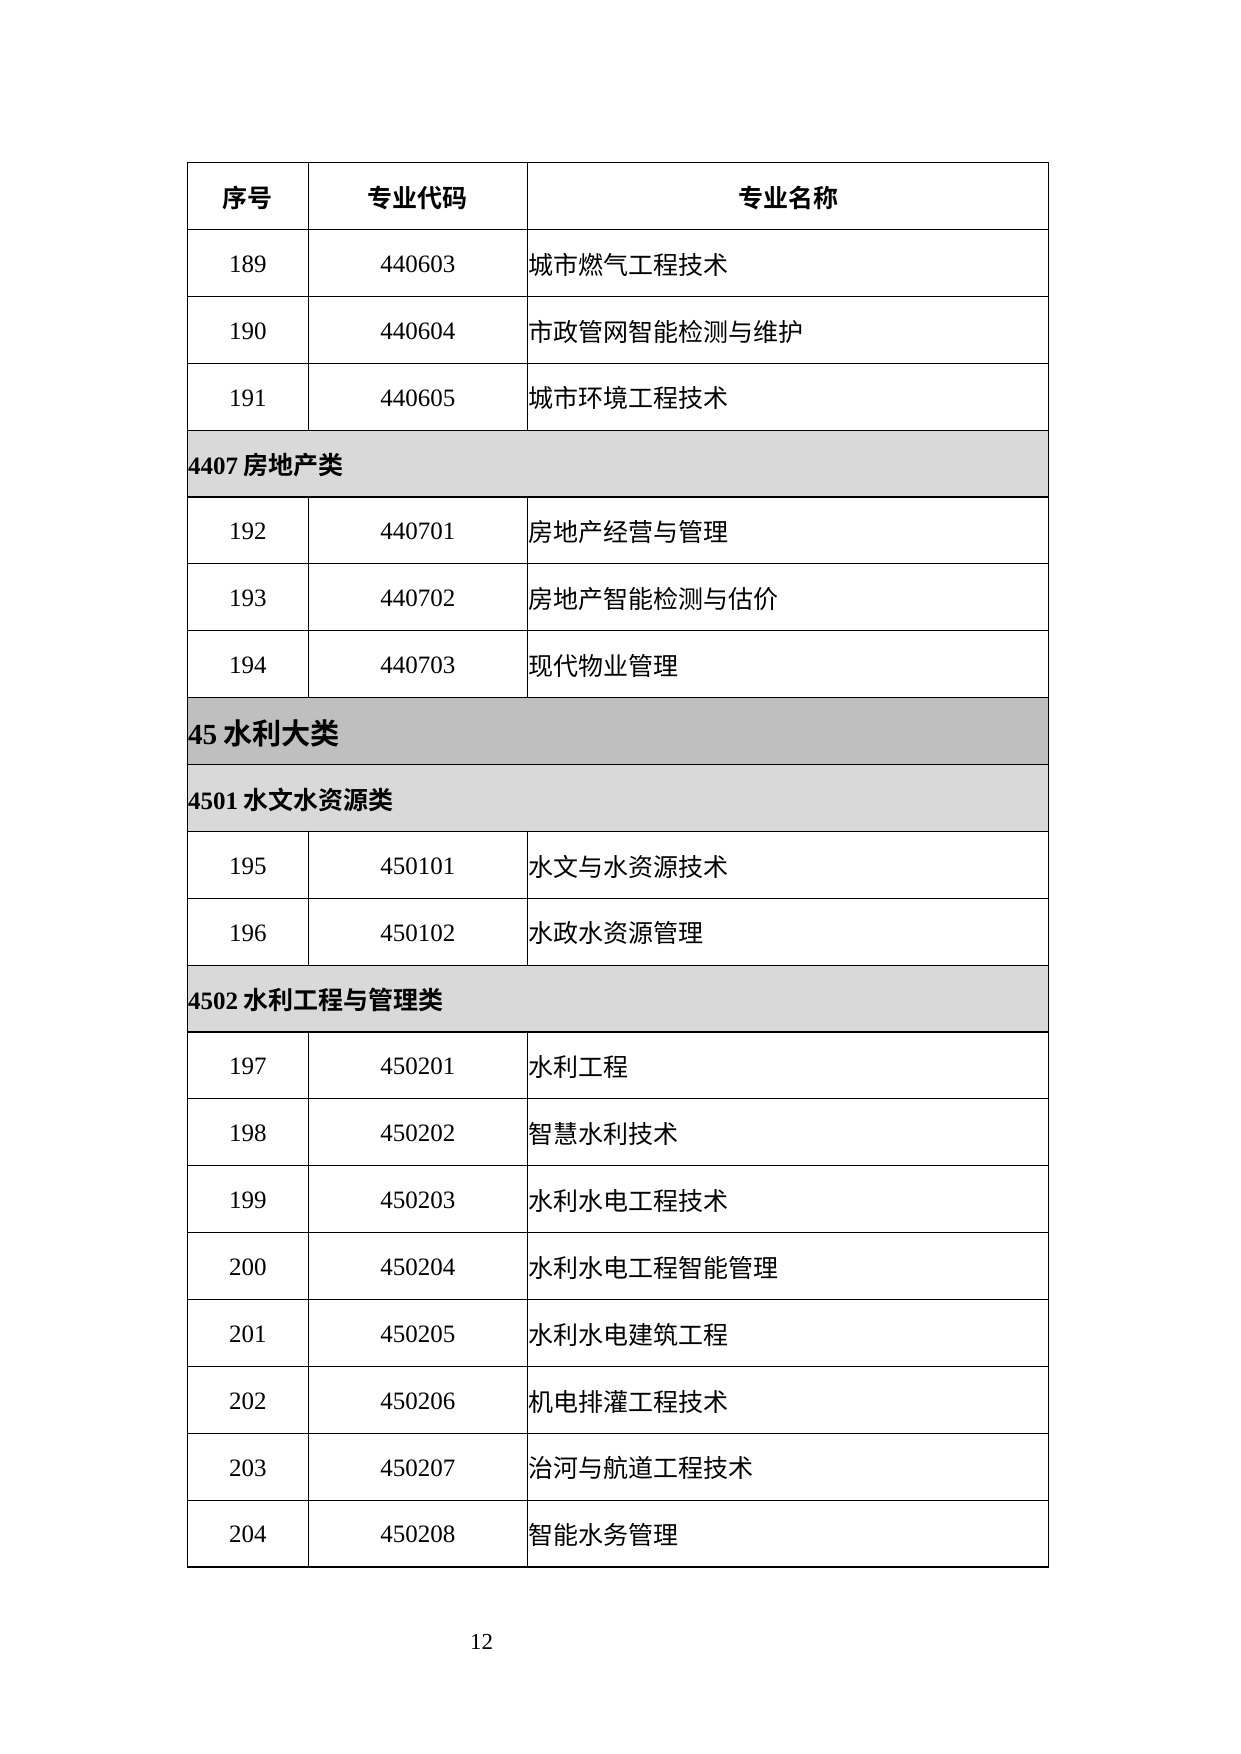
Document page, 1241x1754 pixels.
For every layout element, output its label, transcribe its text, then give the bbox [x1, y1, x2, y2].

table_cell 189 [188, 230, 308, 296]
table_cell 203 [188, 1434, 308, 1499]
table_cell 450201 [309, 1033, 527, 1098]
table_header 专业代码 [309, 163, 527, 229]
table_cell 450205 [309, 1300, 527, 1366]
table_cell 水文与水资源技术 [528, 832, 1048, 898]
table_cell 450203 [309, 1166, 527, 1232]
table_cell 水利水电工程智能管理 [528, 1233, 1048, 1299]
table_cell 4502水利工程与管理类 [188, 966, 1048, 1031]
table_cell 450208 [309, 1501, 527, 1566]
table_cell 45水利大类 [188, 698, 1048, 764]
table_cell 现代物业管理 [528, 631, 1048, 697]
table_cell 192 [188, 498, 308, 563]
table_cell 440603 [309, 230, 527, 296]
table_header 序号 [188, 163, 308, 229]
table_cell 水利工程 [528, 1033, 1048, 1098]
table_cell 190 [188, 297, 308, 363]
table_cell 城市燃气工程技术 [528, 230, 1048, 296]
table_cell 440605 [309, 364, 527, 429]
table_cell 治河与航道工程技术 [528, 1434, 1048, 1499]
table_cell 城市环境工程技术 [528, 364, 1048, 429]
table_cell 197 [188, 1033, 308, 1098]
table_cell 199 [188, 1166, 308, 1232]
table_cell 房地产经营与管理 [528, 498, 1048, 563]
table_cell 193 [188, 564, 308, 630]
table_cell 水利水电工程技术 [528, 1166, 1048, 1232]
table_cell 202 [188, 1367, 308, 1433]
table_cell 450101 [309, 832, 527, 898]
table_cell 水利水电建筑工程 [528, 1300, 1048, 1366]
table_cell 191 [188, 364, 308, 429]
table_cell 450207 [309, 1434, 527, 1499]
table_cell 450202 [309, 1099, 527, 1165]
table_cell 196 [188, 899, 308, 964]
table_cell 440703 [309, 631, 527, 697]
table_cell 440702 [309, 564, 527, 630]
table_cell 智慧水利技术 [528, 1099, 1048, 1165]
table_cell 194 [188, 631, 308, 697]
table_cell 4501水文水资源类 [188, 765, 1048, 831]
table_cell 450206 [309, 1367, 527, 1433]
table_cell 智能水务管理 [528, 1501, 1048, 1566]
table_cell 201 [188, 1300, 308, 1366]
table_cell 440604 [309, 297, 527, 363]
table_cell 198 [188, 1099, 308, 1165]
table_cell 水政水资源管理 [528, 899, 1048, 964]
table_cell 200 [188, 1233, 308, 1299]
table_cell 450204 [309, 1233, 527, 1299]
table_cell 机电排灌工程技术 [528, 1367, 1048, 1433]
table_cell 房地产智能检测与估价 [528, 564, 1048, 630]
table_cell 450102 [309, 899, 527, 964]
table_cell 440701 [309, 498, 527, 563]
table_cell 204 [188, 1501, 308, 1566]
table_cell 市政管网智能检测与维护 [528, 297, 1048, 363]
table_cell 195 [188, 832, 308, 898]
table_cell 4407房地产类 [188, 431, 1048, 496]
table_header 专业名称 [528, 163, 1048, 229]
